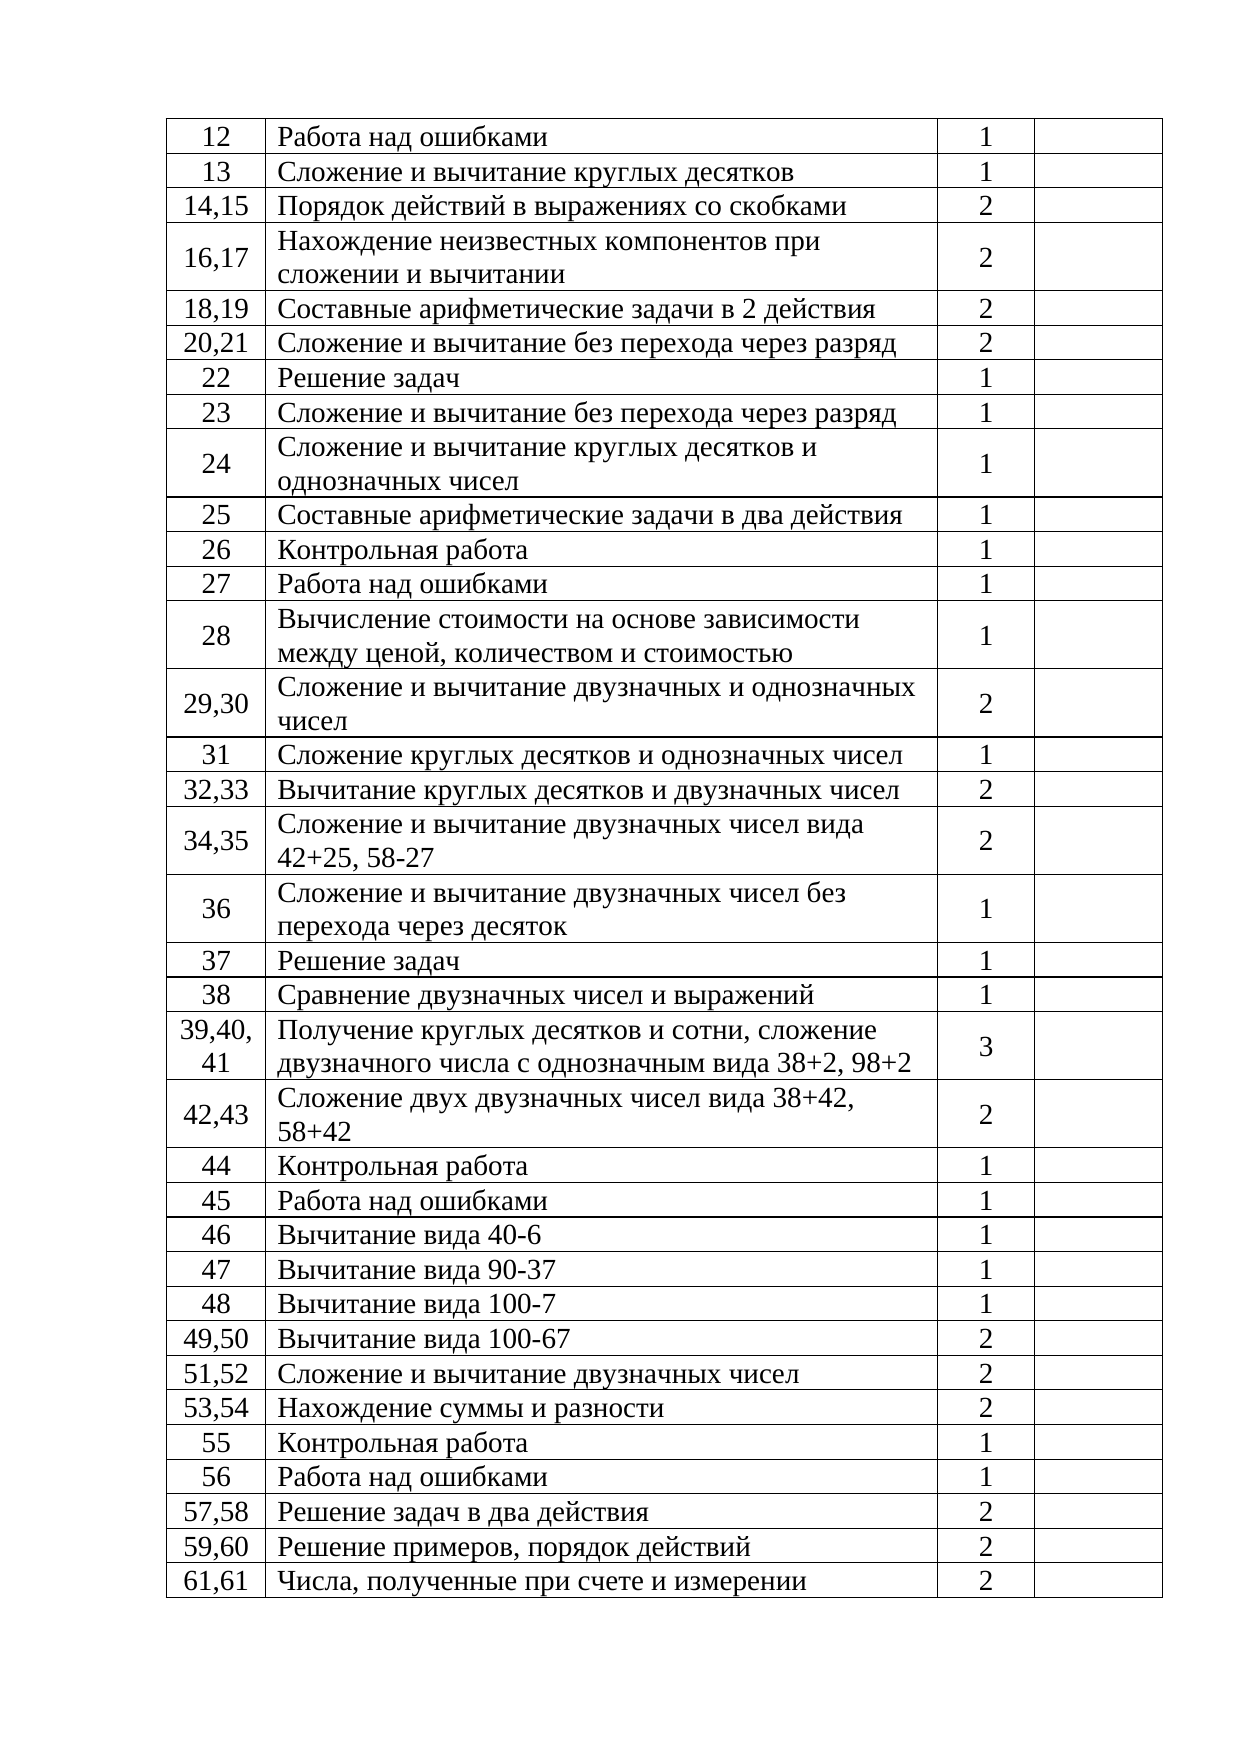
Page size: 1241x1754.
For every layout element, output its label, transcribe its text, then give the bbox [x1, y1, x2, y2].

table_cell [1035, 188, 1162, 222]
table_cell 1 [938, 567, 1034, 600]
table_cell 46 [167, 1218, 265, 1251]
table_cell [1035, 326, 1162, 359]
table_cell [1035, 1356, 1162, 1389]
table_cell 44 [167, 1148, 265, 1182]
table_cell [1035, 1494, 1162, 1528]
table_cell 2 [938, 1563, 1034, 1597]
table_cell Вычисление стоимости на основе зависимости между ценой, количеством и стоимостью [266, 601, 937, 668]
table_cell [1035, 429, 1162, 496]
table_cell [1035, 601, 1162, 668]
table_cell Сложение и вычитание без перехода через разряд [266, 395, 937, 428]
table_cell Сложение и вычитание круглых десятков [266, 154, 937, 187]
table_cell 56 [167, 1460, 265, 1493]
table_cell 47 [167, 1252, 265, 1286]
table_cell 1 [938, 978, 1034, 1011]
table_cell 24 [167, 429, 265, 496]
table_cell 20,21 [167, 326, 265, 359]
table_cell [1035, 669, 1162, 736]
table_cell [1035, 395, 1162, 428]
table_cell [1035, 1563, 1162, 1597]
table_cell 2 [938, 1529, 1034, 1562]
table_cell [1035, 1080, 1162, 1147]
table_cell [1035, 772, 1162, 806]
table_cell 49,50 [167, 1321, 265, 1355]
table_cell Сложение и вычитание без перехода через разряд [266, 326, 937, 359]
table_cell Сложение круглых десятков и однозначных чисел [266, 738, 937, 771]
table_cell [1035, 1529, 1162, 1562]
table_cell [1035, 1012, 1162, 1079]
table_cell 28 [167, 601, 265, 668]
table_cell 13 [167, 154, 265, 187]
table_cell 1 [938, 875, 1034, 942]
table_cell 1 [938, 1252, 1034, 1286]
table_cell 22 [167, 360, 265, 394]
table_cell 1 [938, 1460, 1034, 1493]
table_cell Числа, полученные при счете и измерении [266, 1563, 937, 1597]
table_cell Сложение и вычитание двузначных чисел без перехода через десяток [266, 875, 937, 942]
table_cell [1035, 1460, 1162, 1493]
table_cell Решение задач [266, 360, 937, 394]
table_cell 3 [938, 1012, 1034, 1079]
table_cell [1035, 943, 1162, 976]
table_cell [1035, 1183, 1162, 1216]
table_cell 1 [938, 532, 1034, 566]
table_cell 2 [938, 326, 1034, 359]
table_cell 39,40, 41 [167, 1012, 265, 1079]
table_cell Сложение и вычитание круглых десятков и однозначных чисел [266, 429, 937, 496]
table_cell [1035, 1148, 1162, 1182]
table_cell 1 [938, 154, 1034, 187]
table_cell 2 [938, 1356, 1034, 1389]
table_cell Составные арифметические задачи в два действия [266, 498, 937, 531]
table_cell Вычитание вида 100-7 [266, 1287, 937, 1320]
table_cell Порядок действий в выражениях со скобками [266, 188, 937, 222]
table_cell 51,52 [167, 1356, 265, 1389]
table_cell Контрольная работа [266, 532, 937, 566]
table_cell 45 [167, 1183, 265, 1216]
table_cell 48 [167, 1287, 265, 1320]
table_cell 1 [938, 1425, 1034, 1458]
table_cell 1 [938, 1183, 1034, 1216]
table_cell 2 [938, 188, 1034, 222]
table_cell [1035, 1321, 1162, 1355]
table_cell Вычитание вида 40-6 [266, 1218, 937, 1251]
table_cell 32,33 [167, 772, 265, 806]
table_cell Решение примеров, порядок действий [266, 1529, 937, 1562]
table_cell Вычитание круглых десятков и двузначных чисел [266, 772, 937, 806]
table_cell 1 [938, 1148, 1034, 1182]
table_cell [1035, 223, 1162, 290]
table_cell [1035, 498, 1162, 531]
table_cell 42,43 [167, 1080, 265, 1147]
table_cell 12 [167, 119, 265, 153]
table_cell 1 [938, 601, 1034, 668]
table_cell 14,15 [167, 188, 265, 222]
table_cell 61,61 [167, 1563, 265, 1597]
table_cell 1 [938, 943, 1034, 976]
table_cell [1035, 532, 1162, 566]
table_cell 2 [938, 291, 1034, 324]
table_cell Работа над ошибками [266, 1460, 937, 1493]
table_cell 2 [938, 669, 1034, 736]
table_cell [1035, 807, 1162, 874]
table_cell 53,54 [167, 1390, 265, 1424]
table_cell Получение круглых десятков и сотни, сложение двузначного числа с однозначным вида 38+2, 98+2 [266, 1012, 937, 1079]
table_cell Работа над ошибками [266, 119, 937, 153]
table_cell Вычитание вида 100-67 [266, 1321, 937, 1355]
table_cell Сложение и вычитание двузначных чисел вида 42+25, 58-27 [266, 807, 937, 874]
table_cell Вычитание вида 90-37 [266, 1252, 937, 1286]
table_cell 1 [938, 429, 1034, 496]
table_cell 23 [167, 395, 265, 428]
table_cell 18,19 [167, 291, 265, 324]
table_cell 1 [938, 119, 1034, 153]
table_cell [1035, 119, 1162, 153]
table_cell [1035, 1425, 1162, 1458]
table_cell Решение задач [266, 943, 937, 976]
table_cell 16,17 [167, 223, 265, 290]
table_cell 1 [938, 1218, 1034, 1251]
table_cell 1 [938, 1287, 1034, 1320]
table_cell 2 [938, 1080, 1034, 1147]
table_cell 36 [167, 875, 265, 942]
table_cell [1035, 291, 1162, 324]
table_cell [1035, 738, 1162, 771]
table_cell [1035, 567, 1162, 600]
table_cell [1035, 875, 1162, 942]
table_cell Составные арифметические задачи в 2 действия [266, 291, 937, 324]
table_cell [1035, 1390, 1162, 1424]
table_cell Сложение и вычитание двузначных и однозначных чисел [266, 669, 937, 736]
table_cell 29,30 [167, 669, 265, 736]
table_cell 31 [167, 738, 265, 771]
table_cell 2 [938, 807, 1034, 874]
table_cell 38 [167, 978, 265, 1011]
table_cell 57,58 [167, 1494, 265, 1528]
table_cell 1 [938, 738, 1034, 771]
table_cell 59,60 [167, 1529, 265, 1562]
table_cell 27 [167, 567, 265, 600]
table_cell 2 [938, 772, 1034, 806]
table_cell Сравнение двузначных чисел и выражений [266, 978, 937, 1011]
table_cell [1035, 1218, 1162, 1251]
table_cell Работа над ошибками [266, 567, 937, 600]
table_cell Сложение и вычитание двузначных чисел [266, 1356, 937, 1389]
table_cell Решение задач в два действия [266, 1494, 937, 1528]
table_cell Контрольная работа [266, 1425, 937, 1458]
table_cell 1 [938, 498, 1034, 531]
table_cell 1 [938, 395, 1034, 428]
table_cell 2 [938, 1494, 1034, 1528]
table_cell Сложение двух двузначных чисел вида 38+42, 58+42 [266, 1080, 937, 1147]
table_cell Нахождение суммы и разности [266, 1390, 937, 1424]
table_cell 55 [167, 1425, 265, 1458]
table_cell [1035, 154, 1162, 187]
table_cell 2 [938, 223, 1034, 290]
table_cell Работа над ошибками [266, 1183, 937, 1216]
table_cell [1035, 978, 1162, 1011]
table_cell [1035, 1252, 1162, 1286]
table_cell Контрольная работа [266, 1148, 937, 1182]
table_cell 25 [167, 498, 265, 531]
table_cell 34,35 [167, 807, 265, 874]
table_cell [1035, 360, 1162, 394]
table_cell 37 [167, 943, 265, 976]
table_cell 26 [167, 532, 265, 566]
table_cell 2 [938, 1321, 1034, 1355]
table_cell 1 [938, 360, 1034, 394]
table_cell Нахождение неизвестных компонентов при сложении и вычитании [266, 223, 937, 290]
table_cell [1035, 1287, 1162, 1320]
table_cell 2 [938, 1390, 1034, 1424]
